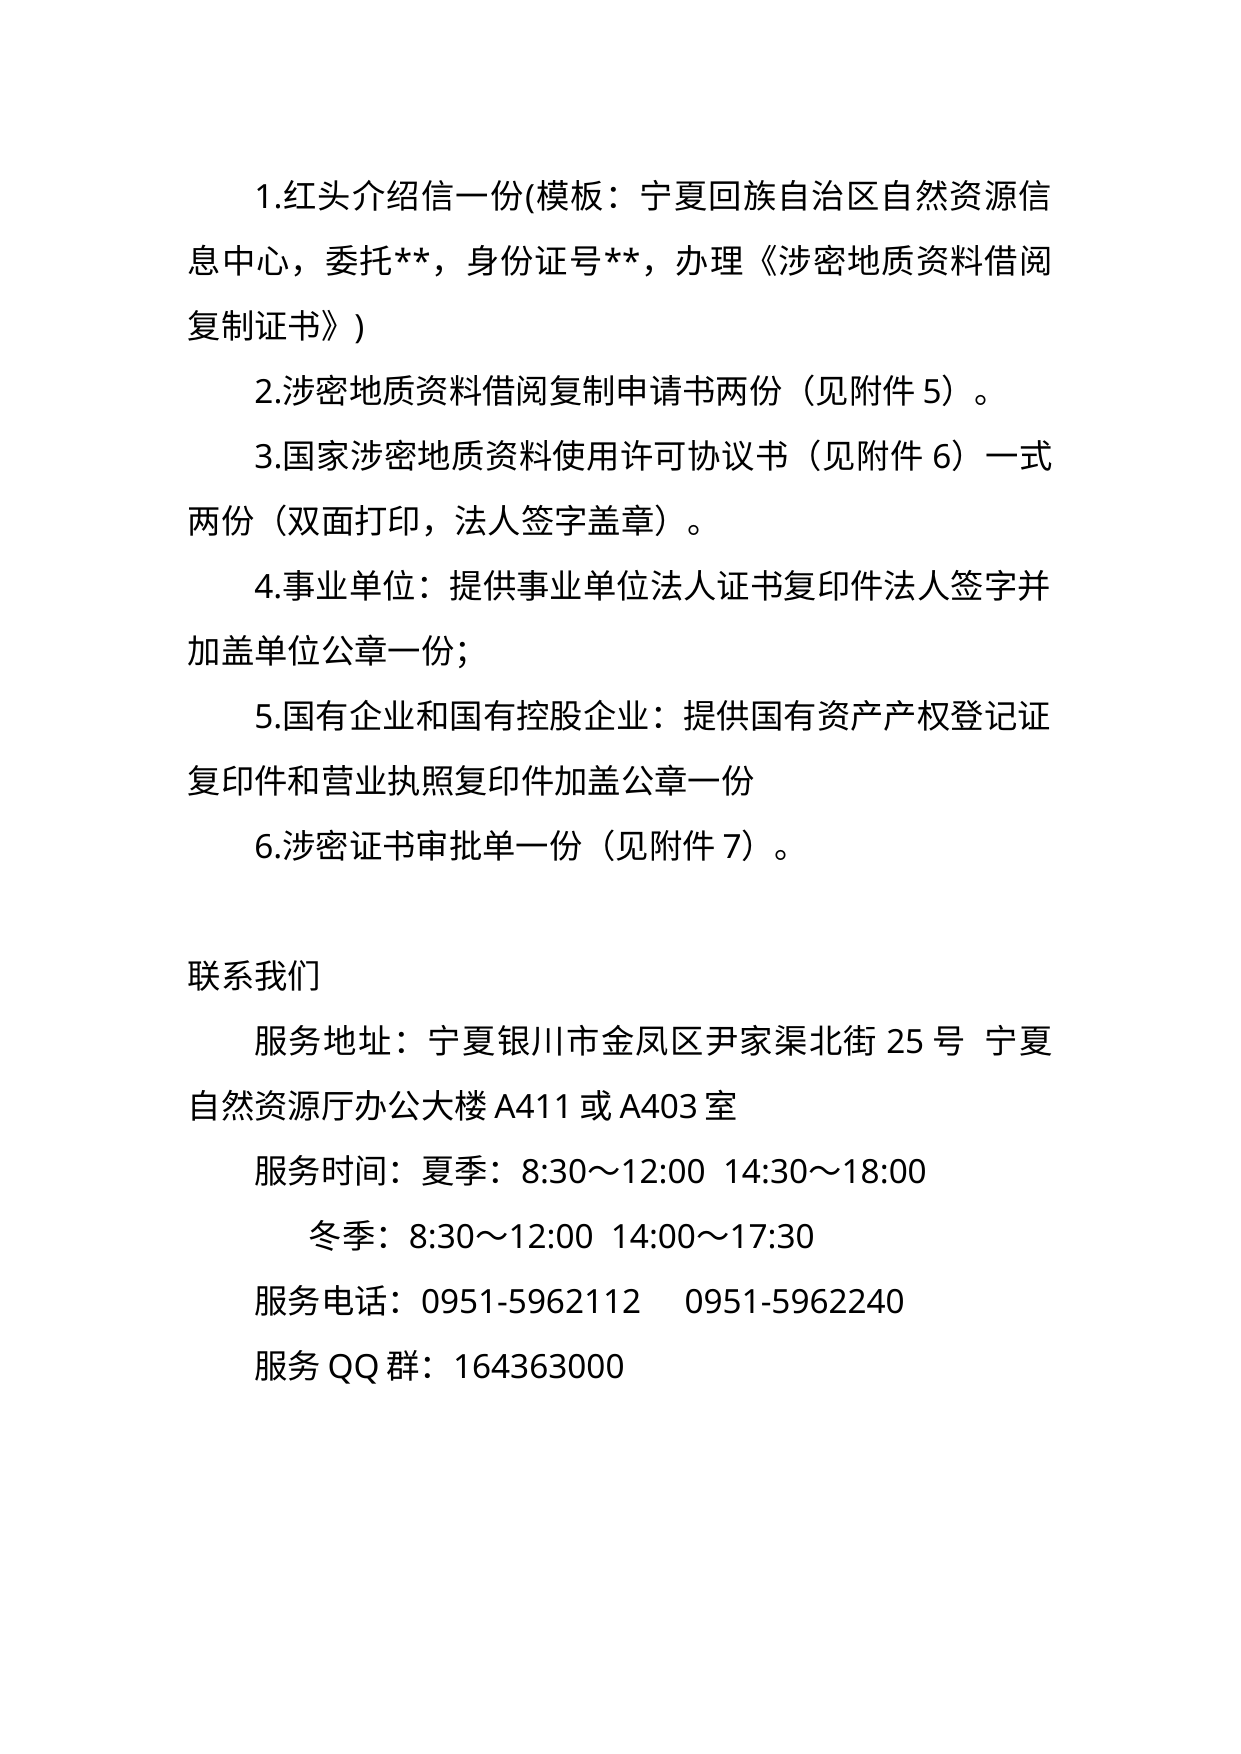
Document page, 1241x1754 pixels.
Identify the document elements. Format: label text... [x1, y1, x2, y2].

text 服务地址：宁夏银川市金凤区尹家渠北街25号 宁夏自然资源厅办公大楼A411或A403室 [187, 1007, 1053, 1137]
text 3.国家涉密地质资料使用许可协议书（见附件6）一式两份（双面打印，法人签字盖章）。 [187, 422, 1053, 552]
text 服务电话：0951-5962112 0951-5962240 [187, 1267, 1053, 1332]
text 2.涉密地质资料借阅复制申请书两份（见附件5）。 [187, 357, 1053, 422]
text 服务QQ群：164363000 [187, 1332, 1053, 1397]
text 服务时间：夏季：8:30～12:00 14:30～18:00 [187, 1137, 1053, 1202]
text 4.事业单位：提供事业单位法人证书复印件法人签字并加盖单位公章一份； [187, 552, 1053, 682]
text 联系我们 [187, 942, 1053, 1007]
text 冬季：8:30～12:00 14:00～17:30 [187, 1202, 1053, 1267]
text 5.国有企业和国有控股企业：提供国有资产产权登记证复印件和营业执照复印件加盖公章一份 [187, 682, 1053, 812]
text 1.红头介绍信一份(模板：宁夏回族自治区自然资源信息中心，委托**，身份证号**，办理《涉密地质资料借阅复制证书》) [187, 162, 1053, 357]
text 6.涉密证书审批单一份（见附件7）。 [187, 812, 1053, 877]
